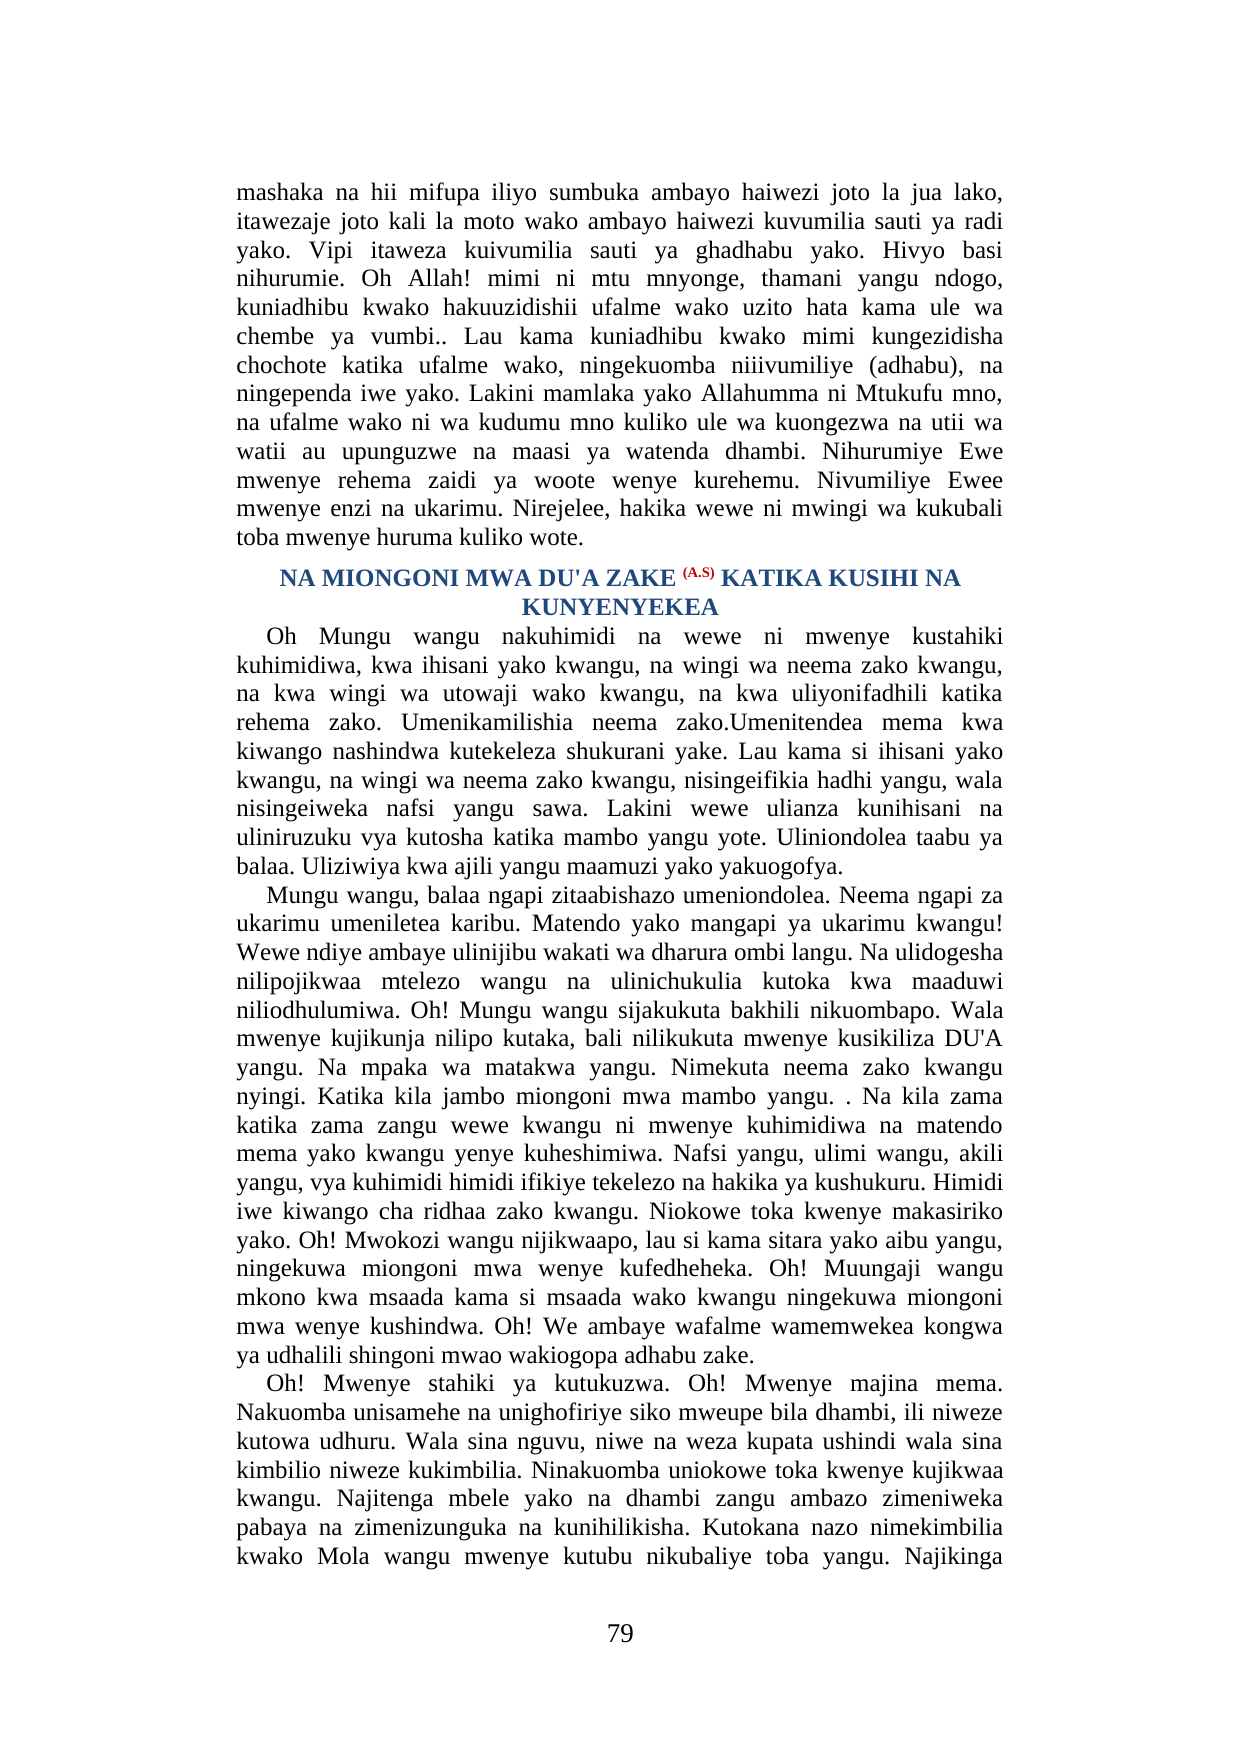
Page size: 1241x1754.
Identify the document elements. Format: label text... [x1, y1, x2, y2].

text Oh Mungu wangu nakuhimidi na wewe ni mwenye kustahiki kuhimidiwa, kwa ihisani yako kwangu, na wingi wa neema zako kwangu, na kwa wingi wa utowaji wako kwangu, na kwa uliyonifadhili katika rehema zako. Umenikamilishia neema zako.Umenitendea mema kwa kiwango nashindwa kutekeleza shukurani yake. Lau kama si ihisani yako kwangu, na wingi wa neema zako kwangu, nisingeifikia hadhi yangu, wala nisingeiweka nafsi yangu sawa. Lakini wewe ulianza kunihisani na uliniruzuku vya kutosha katika mambo yangu yote. Uliniondolea taabu ya balaa. Uliziwiya kwa ajili yangu maamuzi yako yakuogofya. [236, 621, 1004, 880]
subtitle NA MIONGONI MWA DU'A ZAKE (A.S) KATIKA KUSIHI NA KUNYENYEKEA [236, 563, 1004, 621]
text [236, 177, 1004, 551]
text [236, 1368, 1004, 1570]
text Mungu wangu, balaa ngapi zitaabishazo umeniondolea. Neema ngapi za ukarimu umeniletea karibu. Matendo yako mangapi ya ukarimu kwangu! Wewe ndiye ambaye ulinijibu wakati wa dharura ombi langu. Na ulidogesha nilipojikwaa mtelezo wangu na ulinichukulia kutoka kwa maaduwi niliodhulumiwa. Oh! Mungu wangu sijakukuta bakhili nikuombapo. Wala mwenye kujikunja nilipo kutaka, bali nilikukuta mwenye kusikiliza DU'A yangu. Na mpaka wa matakwa yangu. Nimekuta neema zako kwangu nyingi. Katika kila jambo miongoni mwa mambo yangu. . Na kila zama katika zama zangu wewe kwangu ni mwenye kuhimidiwa na matendo mema yako kwangu yenye kuheshimiwa. Nafsi yangu, ulimi wangu, akili yangu, vya kuhimidi himidi ifikiye tekelezo na hakika ya kushukuru. Himidi iwe kiwango cha ridhaa zako kwangu. Niokowe toka kwenye makasiriko yako. Oh! Mwokozi wangu nijikwaapo, lau si kama sitara yako aibu yangu, ningekuwa miongoni mwa wenye kufedheheka. Oh! Muungaji wangu mkono kwa msaada kama si msaada wako kwangu ningekuwa miongoni mwa wenye kushindwa. Oh! We ambaye wafalme wamemwekea kongwa ya udhalili shingoni mwao wakiogopa adhabu zake. [236, 880, 1004, 1368]
